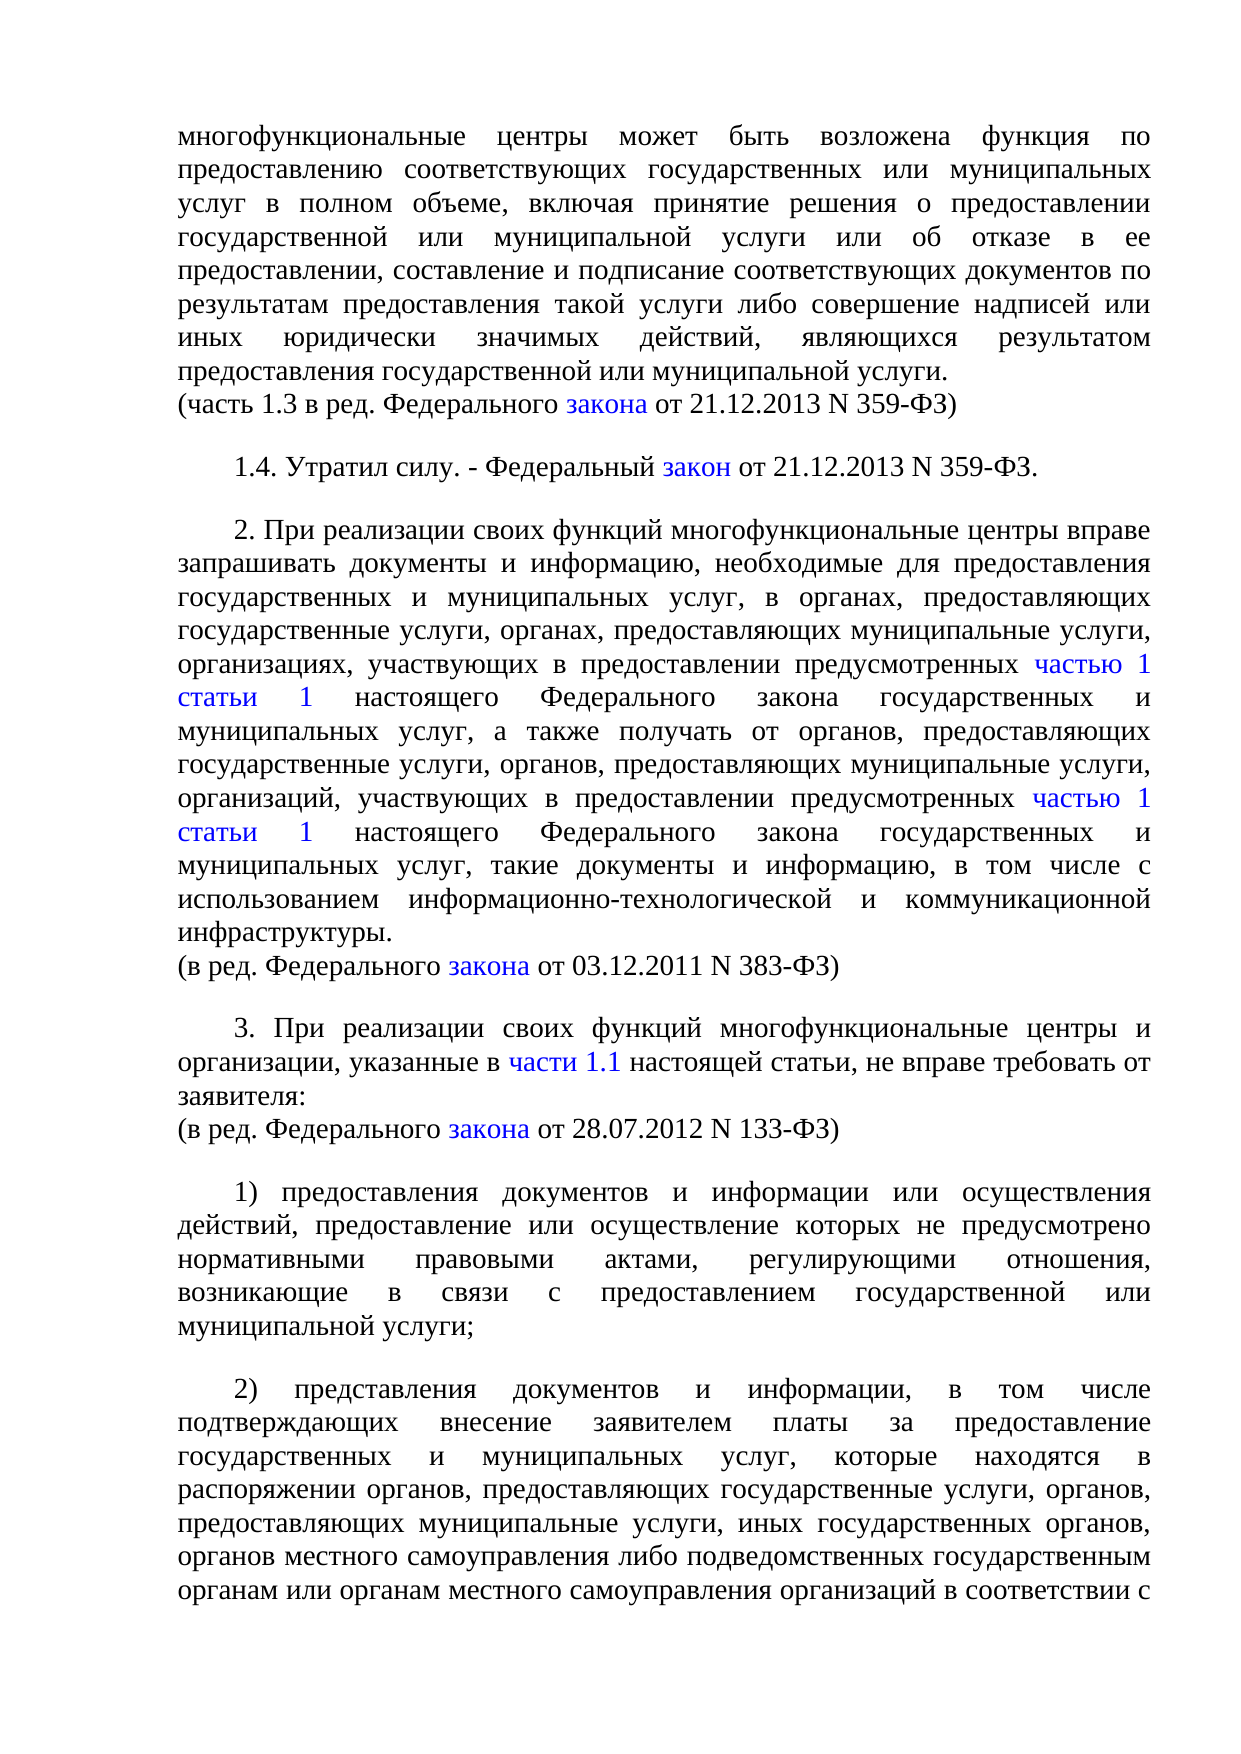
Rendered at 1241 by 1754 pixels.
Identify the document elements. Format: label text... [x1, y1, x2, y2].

text 2. При реализации своих функций многофункциональные центры вправе запрашивать документы и информацию, необходимые для предоставления государственных и муниципальных услуг, в органах, предоставляющих государственные услуги, органах, предоставляющих муниципальные услуги, организациях, участвующих в предоставлении предусмотренных частью 1 статьи 1 настоящего Федерального закона государственных и муниципальных услуг, а также получать от органов, предоставляющих государственные услуги, органов, предоставляющих муниципальные услуги, организаций, участвующих в предоставлении предусмотренных частью 1 статьи 1 настоящего Федерального закона государственных и муниципальных услуг, такие документы и информацию, в том числе с использованием информационно-технологической и коммуникационной инфраструктуры. [177, 512, 1152, 948]
text 3. При реализации своих функций многофункциональные центры и организации, указанные в части 1.1 настоящей статьи, не вправе требовать от заявителя: [177, 1011, 1152, 1111]
text 1.4. Утратил силу. - Федеральный закон от 21.12.2013 N 359-ФЗ. [177, 449, 1152, 483]
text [177, 1371, 1152, 1606]
text 1) предоставления документов и информации или осуществления действий, предоставление или осуществление которых не предусмотрено нормативными правовыми актами, регулирующими отношения, возникающие в связи с предоставлением государственной или муниципальной услуги; [177, 1174, 1152, 1342]
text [177, 118, 1152, 386]
text (в ред. Федерального закона от 03.12.2011 N 383-ФЗ) [177, 948, 1152, 981]
text (в ред. Федерального закона от 28.07.2012 N 133-ФЗ) [177, 1111, 1152, 1145]
text (часть 1.3 в ред. Федерального закона от 21.12.2013 N 359-ФЗ) [177, 386, 1152, 420]
